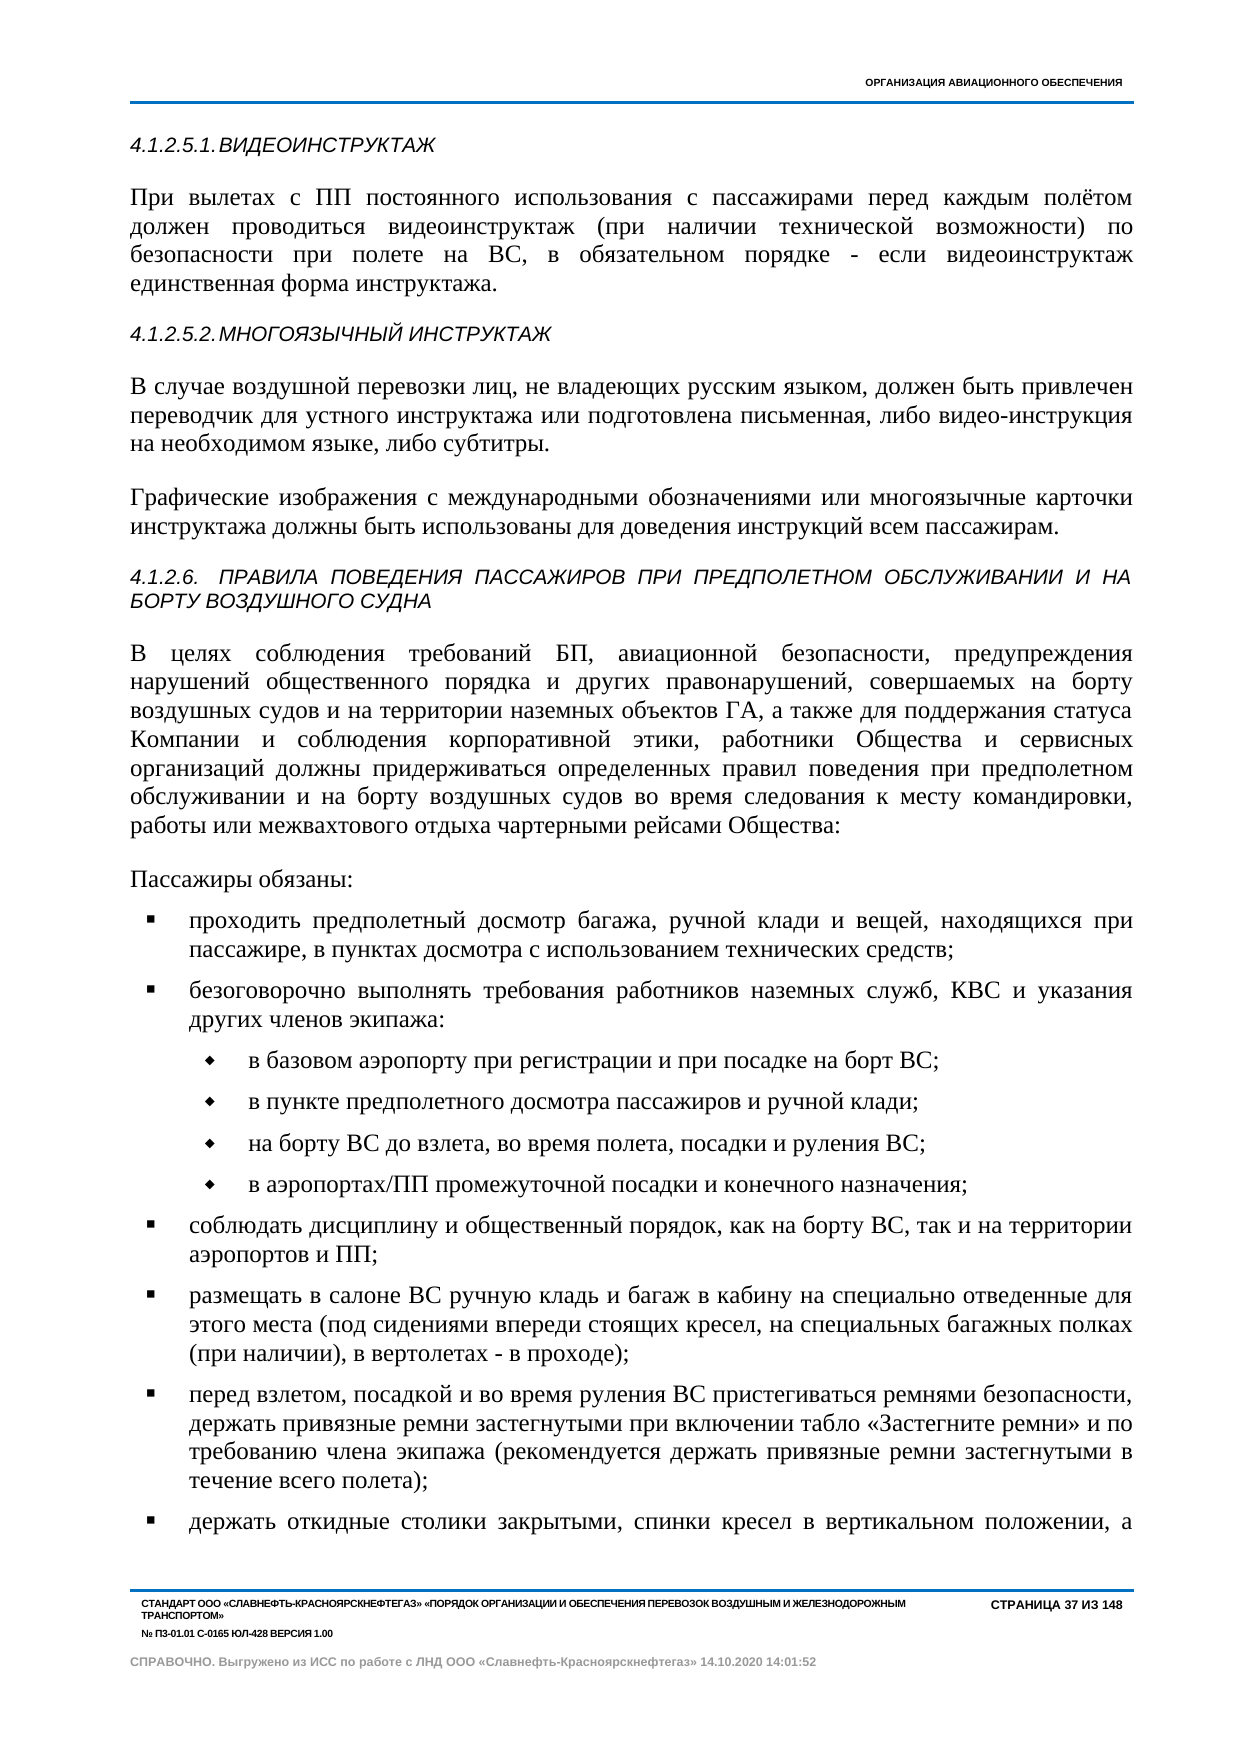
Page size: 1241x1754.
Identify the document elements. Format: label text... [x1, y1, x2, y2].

list в пункте предполетного досмотра пассажиров и ручной клади; [204, 1086, 1134, 1115]
text В случае воздушной перевозки лиц, не владеющих русским языком, должен быть привлечен переводчик для устного инструктажа или подготовлена письменная, либо видео-инструкция на необходимом языке, либо субтитры. [130, 371, 1134, 457]
text Пассажиры обязаны: [130, 864, 1134, 893]
text В целях соблюдения требований БП, авиационной безопасности, предупреждения нарушений общественного порядка и других правонарушений, совершаемых на борту воздушных судов и на территории наземных объектов ГА, а также для поддержания статуса Компании и соблюдения корпоративной этики, работники Общества и сервисных организаций должны придерживаться определенных правил поведения при предполетном обслуживании и на борту воздушных судов во время следования к месту командировки, работы или межвахтового отдыха чартерными рейсами Общества: [130, 638, 1134, 839]
list проходить предполетный досмотр багажа, ручной клади и вещей, находящихся при пассажире, в пунктах досмотра с использованием технических средств; [145, 905, 1134, 963]
list соблюдать дисциплину и общественный порядок, как на борту ВС, так и на территории аэропортов и ПП; [145, 1210, 1134, 1268]
subtitle МНОГОЯЗЫЧНЫЙ ИНСТРУКТАЖ [130, 322, 1134, 346]
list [145, 1506, 1134, 1535]
list перед взлетом, посадкой и во время руления ВС пристегиваться ремнями безопасности, держать привязные ремни застегнутыми при включении табло «Застегните ремни» и по требованию члена экипажа (рекомендуется держать привязные ремни застегнутыми в течение всего полета); [145, 1379, 1134, 1494]
list в базовом аэропорту при регистрации и при посадке на борт ВС; [204, 1045, 1134, 1074]
list безоговорочно выполнять требования работников наземных служб, КВС и указания других членов экипажа: [145, 975, 1134, 1033]
list на борту ВС до взлета, во время полета, посадки и руления ВС; [204, 1128, 1134, 1156]
list в аэропортах/ПП промежуточной посадки и конечного назначения; [204, 1169, 1134, 1198]
list размещать в салоне ВС ручную кладь и багаж в кабину на специально отведенные для этого места (под сидениями впереди стоящих кресел, на специальных багажных полках (при наличии), в вертолетах - в проходе); [145, 1280, 1134, 1366]
text При вылетах с ПП постоянного использования с пассажирами перед каждым полётом должен проводиться видеоинструктаж (при наличии технической возможности) по безопасности при полете на ВС, в обязательном порядке - если видеоинструктаж единственная форма инструктажа. [130, 182, 1134, 297]
text Графические изображения с международными обозначениями или многоязычные карточки инструктажа должны быть использованы для доведения инструкций всем пассажирам. [130, 482, 1134, 540]
subtitle ВИДЕОИНСТРУКТАЖ [130, 133, 1134, 157]
subtitle ПРАВИЛА ПОВЕДЕНИЯ ПАССАЖИРОВ ПРИ ПРЕДПОЛЕТНОМ ОБСЛУЖИВАНИИ И НА БОРТУ ВОЗДУШНОГО СУДНА [130, 565, 1134, 613]
